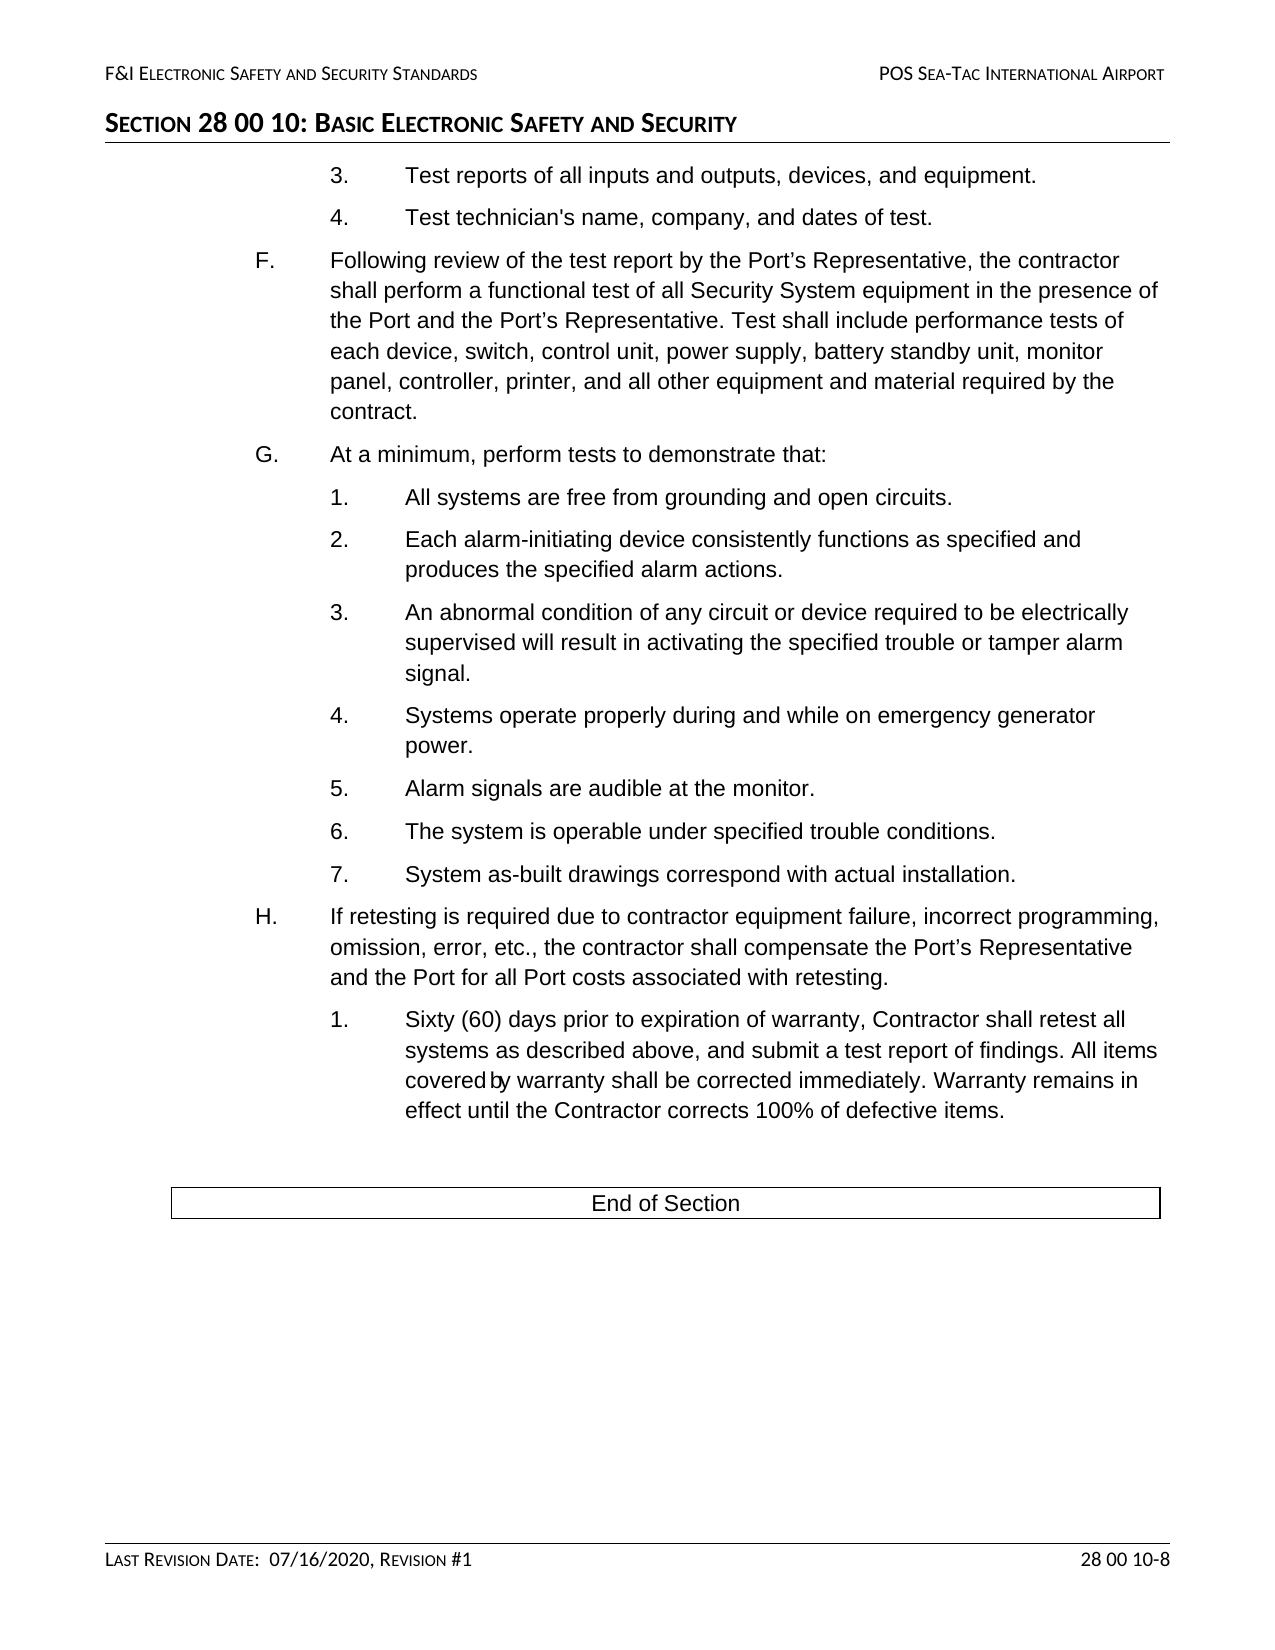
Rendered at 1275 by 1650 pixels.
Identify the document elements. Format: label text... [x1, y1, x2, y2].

list All systems are free from grounding and open circuits. [330, 483, 1170, 510]
list Sixty (60) days prior to expiration of warranty, Contractor shall retest all systems as described above, and submit a test report of findings. All items covered by warranty shall be corrected immediately. Warranty remains in effect until the Contractor corrects 100% of defective items. [330, 1006, 1170, 1123]
list If retesting is required due to contractor equipment failure, incorrect programming, omission, error, etc., the contractor shall compensate the Port’s Representative and the Port for all Port costs associated with retesting. [255, 903, 1170, 990]
list Test reports of all inputs and outputs, devices, and equipment. [330, 162, 1170, 188]
list Alarm signals are audible at the monitor. [330, 775, 1170, 801]
list Following review of the test report by the Port’s Representative, the contractor shall perform a functional test of all Security System equipment in the presence of the Port and the Port’s Representative. Test shall include performance tests of each device, switch, control unit, power supply, battery standby unit, monitor panel, controller, printer, and all other equipment and material required by the contract. [255, 247, 1170, 424]
list At a minimum, perform tests to demonstrate that: [255, 441, 1170, 467]
list Test technician's name, company, and dates of test. [330, 204, 1170, 231]
list Each alarm-initiating device consistently functions as specified and produces the specified alarm actions. [330, 526, 1170, 583]
list The system is operable under specified trouble conditions. [330, 818, 1170, 844]
text End of Section [172, 1188, 1159, 1218]
list An abnormal condition of any circuit or device required to be electrically supervised will result in activating the specified trouble or tamper alarm signal. [330, 599, 1170, 686]
list System as-built drawings correspond with actual installation. [330, 861, 1170, 887]
list Systems operate properly during and while on emergency generator power. [330, 702, 1170, 759]
